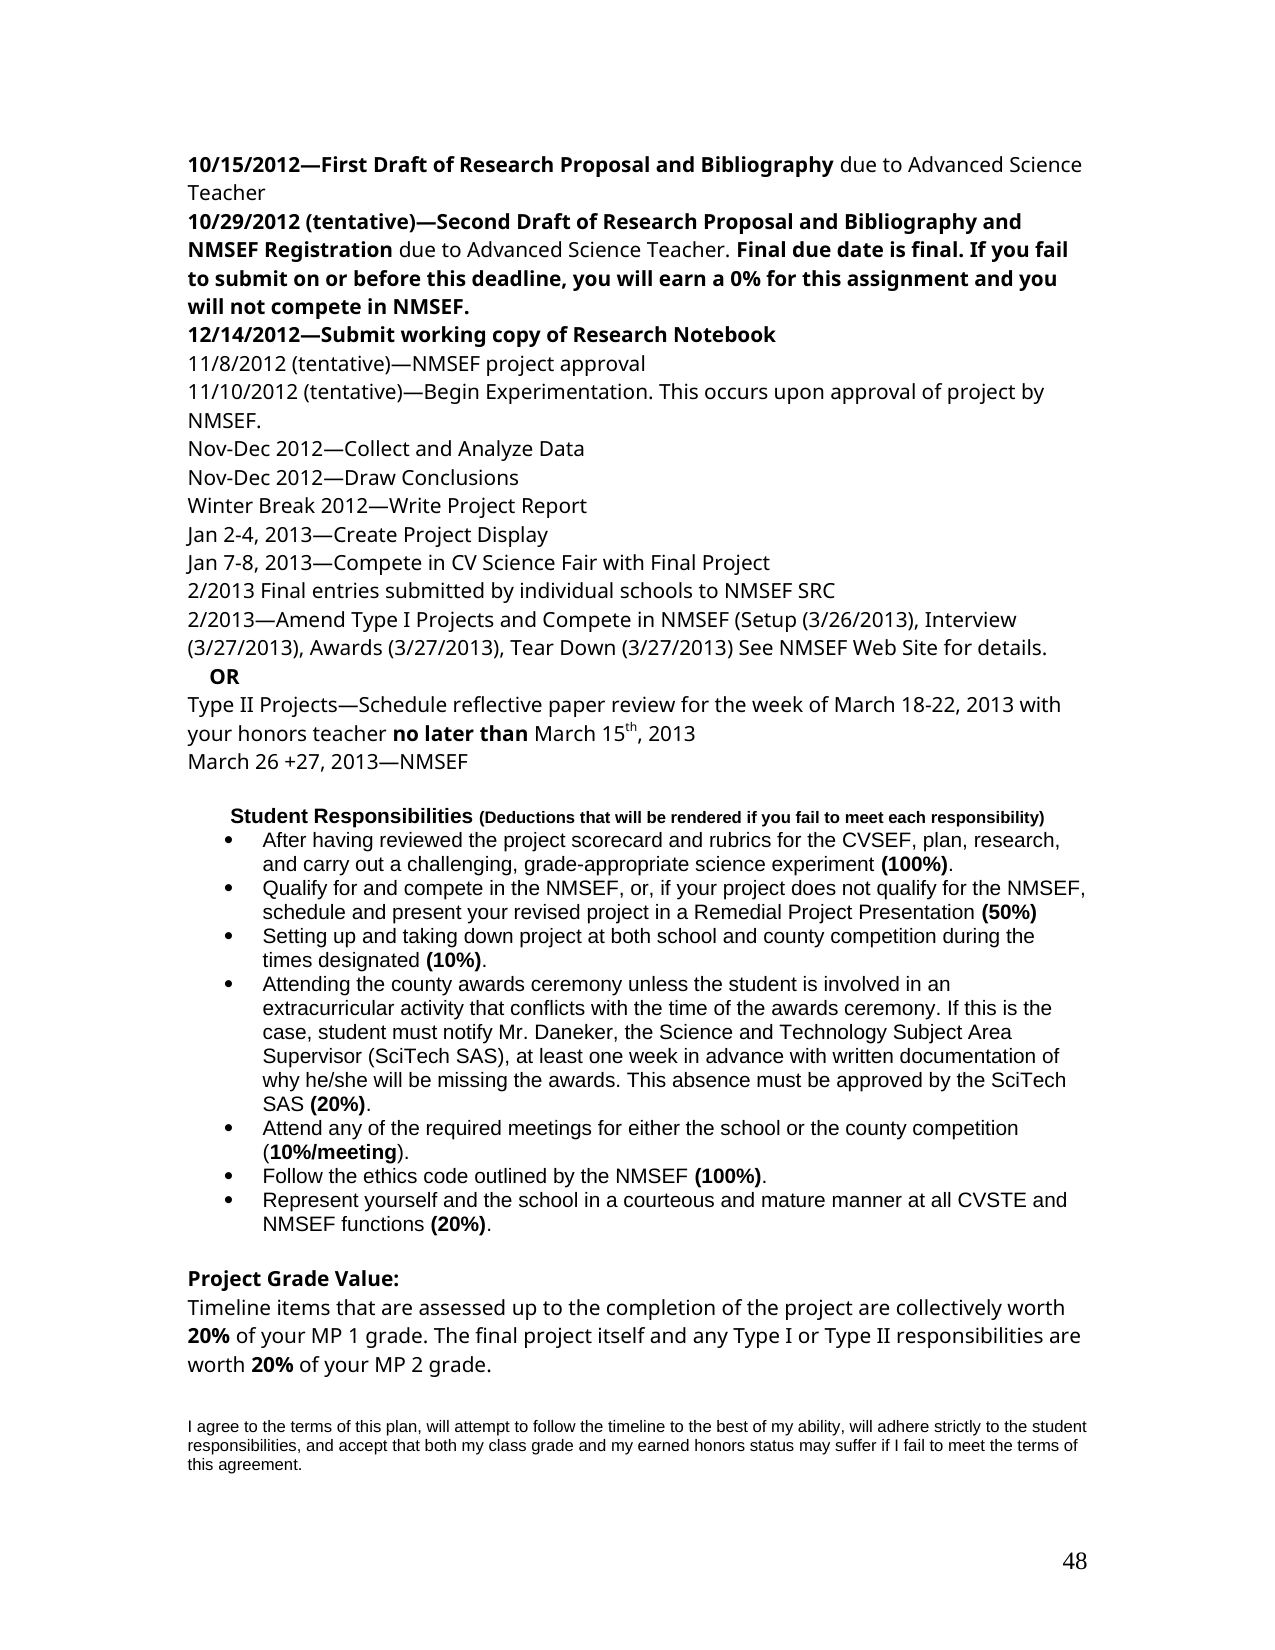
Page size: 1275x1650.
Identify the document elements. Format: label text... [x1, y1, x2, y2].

text 2/2013 Final entries submitted by individual schools to NMSEF SRC [187, 577, 1087, 605]
text 11/8/2012 (tentative)—NMSEF project approval [187, 349, 1087, 377]
list Attending the county awards ceremony unless the student is involved in an extracurricular activity that conflicts with the time of the awards ceremony. If this is the case, student must notify Mr. Daneker, the Science and Technology Subject Area Supervisor (SciTech SAS), at least one week in advance with written documentation of why he/she will be missing the awards. This absence must be approved by the SciTech SAS (20%). [225, 972, 1087, 1116]
list After having reviewed the project scorecard and rubrics for the CVSEF, plan, research, and carry out a challenging, grade-appropriate science experiment (100%). [225, 828, 1087, 876]
list Attend any of the required meetings for either the school or the county competition (10%/meeting). [225, 1116, 1087, 1164]
list Represent yourself and the school in a courteous and mature manner at all CVSTE and NMSEF functions (20%). [225, 1188, 1087, 1236]
text Type II Projects—Schedule reflective paper review for the week of March 18-22, 2013 with your honors teacher no later than March 15th, 2013 [187, 690, 1087, 747]
text 10/29/2012 (tentative)—Second Draft of Research Proposal and Bibliography and NMSEF Registration due to Advanced Science Teacher. Final due date is final. If you fail to submit on or before this deadline, you will earn a 0% for this assignment and you will not compete in NMSEF. [187, 207, 1087, 321]
text Nov-Dec 2012—Collect and Analyze Data [187, 434, 1087, 463]
list Qualify for and compete in the NMSEF, or, if your project does not qualify for the NMSEF, schedule and present your revised project in a Remedial Project Presentation (50%) [225, 876, 1087, 924]
list Setting up and taking down project at both school and county competition during the times designated (10%). [225, 924, 1087, 972]
text 10/15/2012—First Draft of Research Proposal and Bibliography due to Advanced Science Teacher [187, 150, 1087, 207]
text OR [187, 662, 1087, 690]
text Nov-Dec 2012—Draw Conclusions [187, 463, 1087, 491]
text Jan 2-4, 2013—Create Project Display [187, 520, 1087, 548]
text 2/2013—Amend Type I Projects and Compete in NMSEF (Setup (3/26/2013), Interview (3/27/2013), Awards (3/27/2013), Tear Down (3/27/2013) See NMSEF Web Site for details. [187, 605, 1087, 662]
text March 26 +27, 2013—NMSEF [187, 747, 1087, 776]
list Follow the ethics code outlined by the NMSEF (100%). [225, 1164, 1087, 1188]
text 12/14/2012—Submit working copy of Research Notebook [187, 321, 1087, 349]
text Winter Break 2012—Write Project Report [187, 491, 1087, 520]
text Jan 7-8, 2013—Compete in CV Science Fair with Final Project [187, 548, 1087, 577]
text 11/10/2012 (tentative)—Begin Experimentation. This occurs upon approval of project by NMSEF. [187, 377, 1087, 434]
subtitle Student Responsibilities (Deductions that will be rendered if you fail to meet each responsibility) [187, 804, 1087, 828]
text Project Grade Value: [187, 1264, 1087, 1293]
text Timeline items that are assessed up to the completion of the project are collectively worth 20% of your MP 1 grade. The final project itself and any Type I or Type II responsibilities are worth 20% of your MP 2 grade. [187, 1293, 1087, 1378]
text I agree to the terms of this plan, will attempt to follow the timeline to the best of my ability, will adhere strictly to the student responsibilities, and accept that both my class grade and my earned honors status may suffer if I fail to meet the terms of this agreement. [187, 1417, 1087, 1474]
